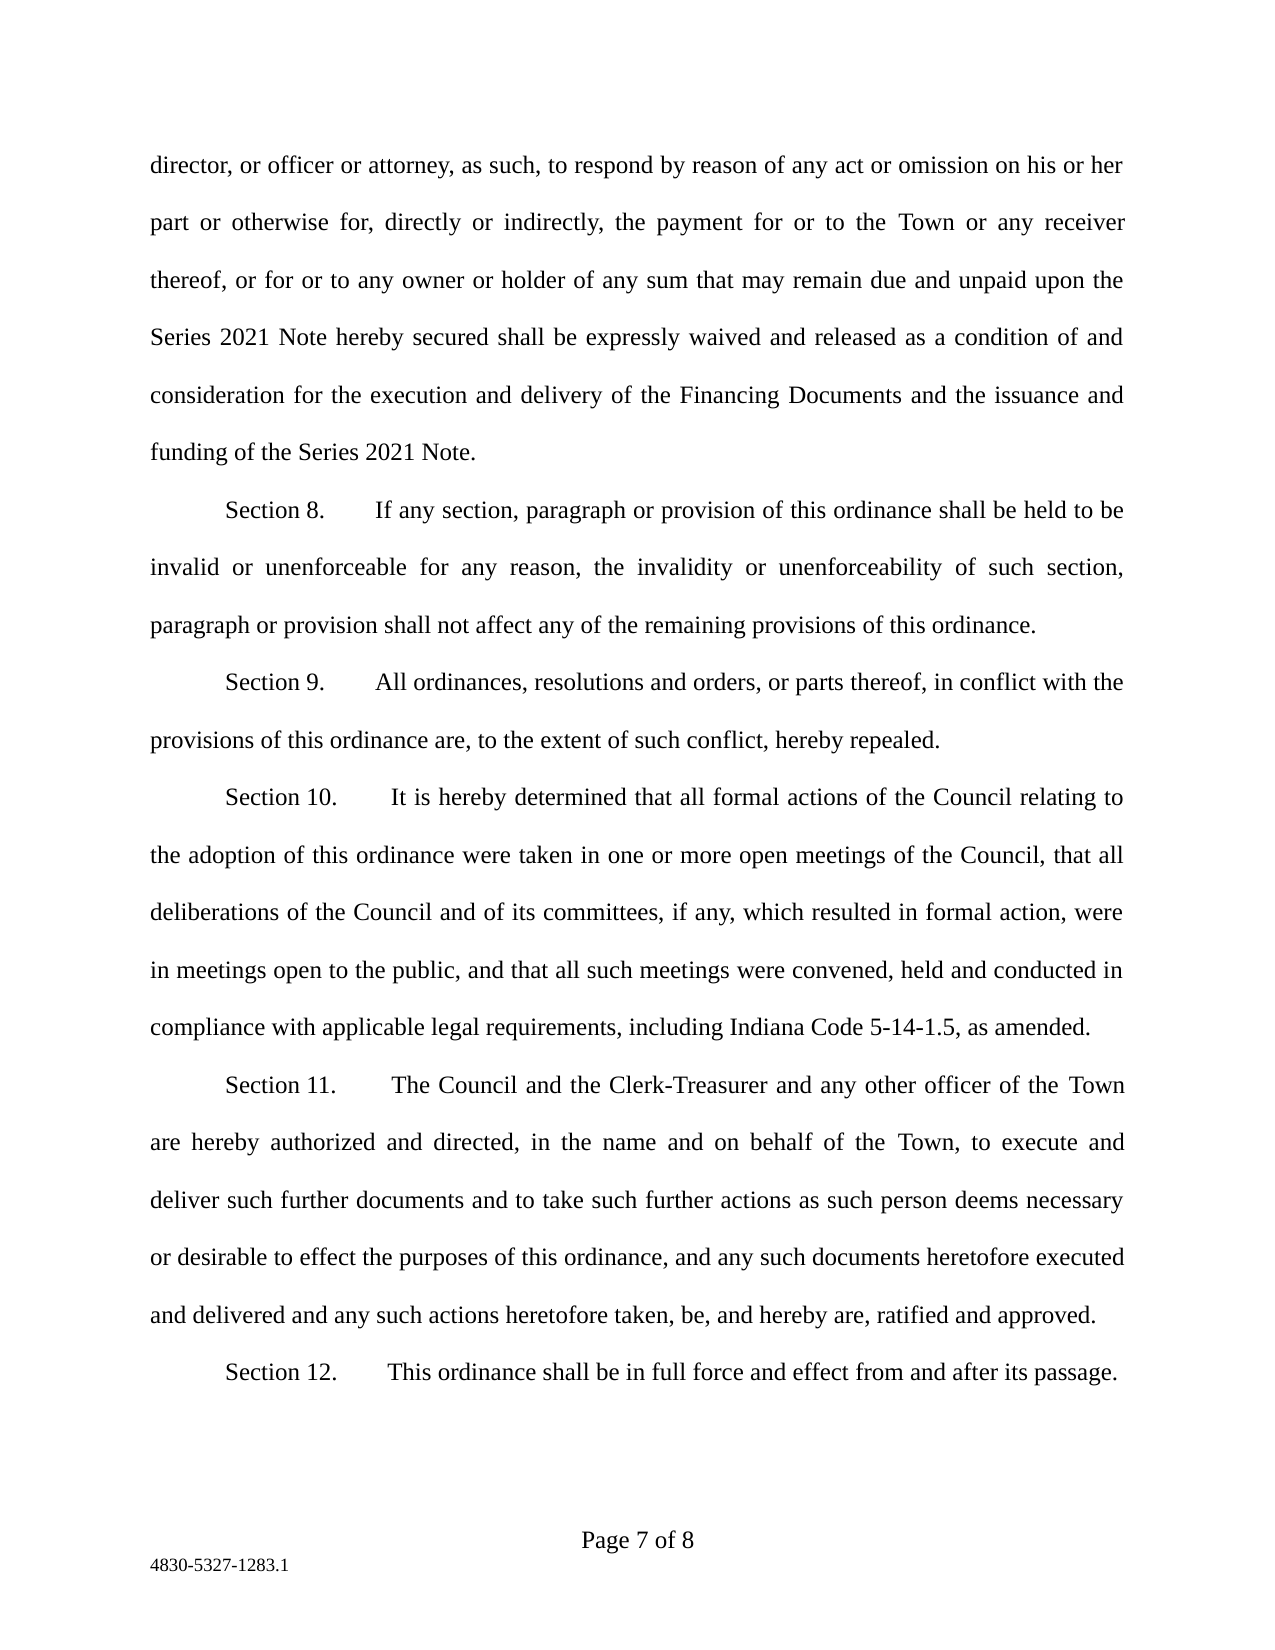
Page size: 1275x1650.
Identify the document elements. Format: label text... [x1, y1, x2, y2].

subtitle This ordinance shall be in full force and effect from and after its passage. [150, 1357, 1125, 1386]
subtitle The Council and the Clerk-Treasurer and any other officer of the Town are hereby authorized and directed, in the name and on behalf of the Town, to execute and deliver such further documents and to take such further actions as such person deems necessary or desirable to effect the purposes of this ordinance, and any such documents heretofore executed and delivered and any such actions heretofore taken, be, and hereby are, ratified and approved. [150, 1070, 1125, 1329]
subtitle If any section, paragraph or provision of this ordinance shall be held to be invalid or unenforceable for any reason, the invalidity or unenforceability of such section, paragraph or provision shall not affect any of the remaining provisions of this ordinance. [150, 495, 1125, 639]
subtitle It is hereby determined that all formal actions of the Council relating to the adoption of this ordinance were taken in one or more open meetings of the Council, that all deliberations of the Council and of its committees, if any, which resulted in formal action, were in meetings open to the public, and that all such meetings were convened, held and conducted in compliance with applicable legal requirements, including Indiana Code 5-14-1.5, as amended. [150, 782, 1125, 1041]
subtitle All ordinances, resolutions and orders, or parts thereof, in conflict with the provisions of this ordinance are, to the extent of such conflict, hereby repealed. [150, 667, 1125, 754]
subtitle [150, 150, 1125, 466]
